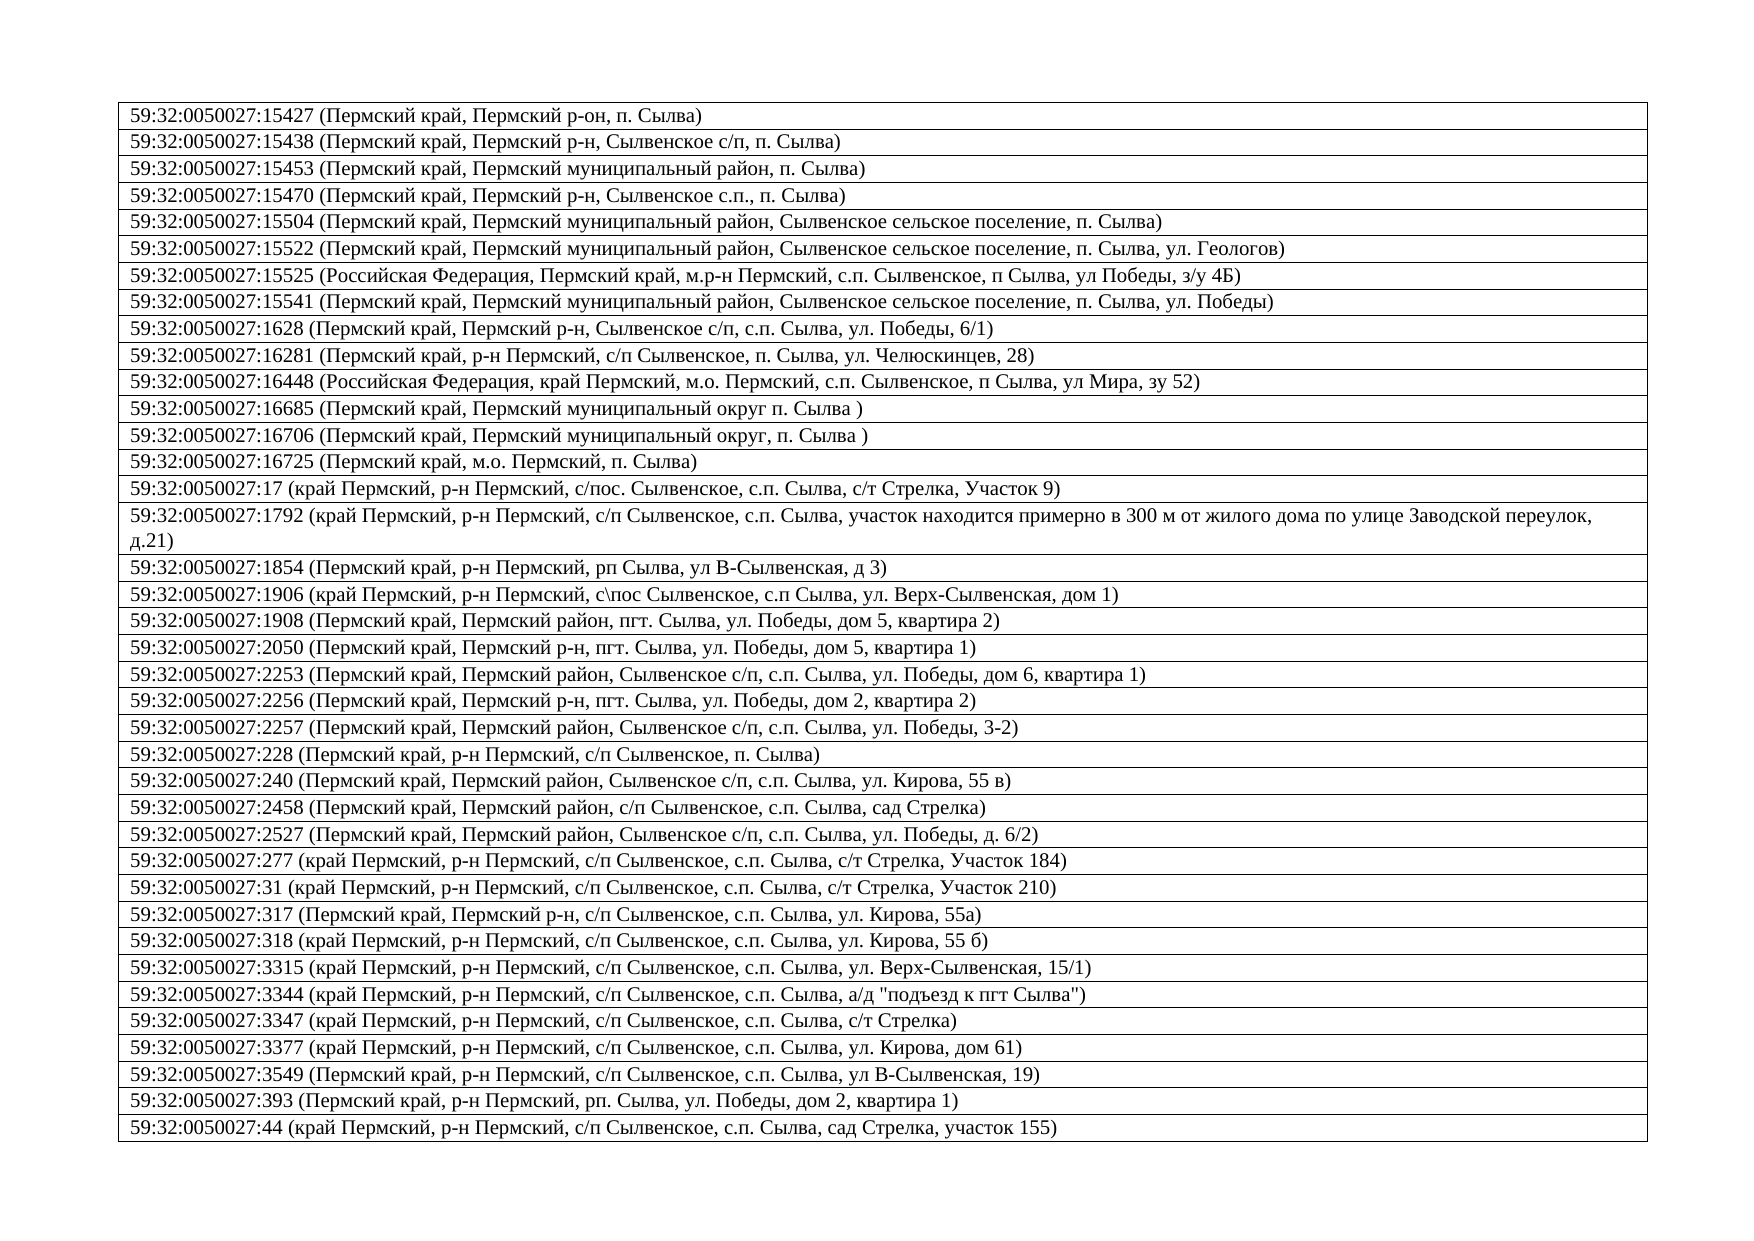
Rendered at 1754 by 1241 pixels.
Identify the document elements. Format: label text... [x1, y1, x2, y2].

table_cell 59:32:0050027:1628 (Пермский край, Пермский р-н, Сылвенское с/п, с.п. Сылва, ул. Победы, 6/1) [119, 316, 1647, 342]
table_cell 59:32:0050027:3347 (край Пермский, р-н Пермский, с/п Сылвенское, с.п. Сылва, с/т Стрелка) [119, 1008, 1647, 1034]
table_cell 59:32:0050027:2253 (Пермский край, Пермский район, Сылвенское с/п, с.п. Сылва, ул. Победы, дом 6, квартира 1) [119, 662, 1647, 687]
table_cell 59:32:0050027:277 (край Пермский, р-н Пермский, с/п Сылвенское, с.п. Сылва, с/т Стрелка, Участок 184) [119, 848, 1647, 874]
table_cell 59:32:0050027:1906 (край Пермский, р-н Пермский, с\пос Сылвенское, с.п Сылва, ул. Верх-Сылвенская, дом 1) [119, 582, 1647, 607]
table_cell 59:32:0050027:240 (Пермский край, Пермский район, Сылвенское с/п, с.п. Сылва, ул. Кирова, 55 в) [119, 768, 1647, 794]
table_cell 59:32:0050027:2256 (Пермский край, Пермский р-н, пгт. Сылва, ул. Победы, дом 2, квартира 2) [119, 688, 1647, 714]
table_cell 59:32:0050027:2527 (Пермский край, Пермский район, Сылвенское с/п, с.п. Сылва, ул. Победы, д. 6/2) [119, 822, 1647, 847]
table_cell 59:32:0050027:3315 (край Пермский, р-н Пермский, с/п Сылвенское, с.п. Сылва, ул. Верх-Сылвенская, 15/1) [119, 955, 1647, 981]
table_cell 59:32:0050027:1908 (Пермский край, Пермский район, пгт. Сылва, ул. Победы, дом 5, квартира 2) [119, 608, 1647, 634]
table_cell 59:32:0050027:16706 (Пермский край, Пермский муниципальный округ, п. Сылва ) [119, 423, 1647, 448]
table_cell 59:32:0050027:3377 (край Пермский, р-н Пермский, с/п Сылвенское, с.п. Сылва, ул. Кирова, дом 61) [119, 1035, 1647, 1061]
table_cell 59:32:0050027:15453 (Пермский край, Пермский муниципальный район, п. Сылва) [119, 156, 1647, 182]
table_cell 59:32:0050027:2458 (Пермский край, Пермский район, с/п Сылвенское, с.п. Сылва, сад Стрелка) [119, 795, 1647, 821]
table_cell 59:32:0050027:3549 (Пермский край, р-н Пермский, с/п Сылвенское, с.п. Сылва, ул В-Сылвенская, 19) [119, 1062, 1647, 1087]
table_cell 59:32:0050027:318 (край Пермский, р-н Пермский, с/п Сылвенское, с.п. Сылва, ул. Кирова, 55 б) [119, 928, 1647, 954]
table_cell 59:32:0050027:228 (Пермский край, р-н Пермский, с/п Сылвенское, п. Сылва) [119, 742, 1647, 767]
table_cell 59:32:0050027:16685 (Пермский край, Пермский муниципальный округ п. Сылва ) [119, 396, 1647, 422]
table_cell 59:32:0050027:3344 (край Пермский, р-н Пермский, с/п Сылвенское, с.п. Сылва, а/д "подъезд к пгт Сылва") [119, 982, 1647, 1007]
table_cell 59:32:0050027:15522 (Пермский край, Пермский муниципальный район, Сылвенское сельское поселение, п. Сылва, ул. Геологов) [119, 236, 1647, 262]
table_cell 59:32:0050027:44 (край Пермский, р-н Пермский, с/п Сылвенское, с.п. Сылва, сад Стрелка, участок 155) [119, 1115, 1647, 1141]
table_cell 59:32:0050027:2257 (Пермский край, Пермский район, Сылвенское с/п, с.п. Сылва, ул. Победы, 3-2) [119, 715, 1647, 741]
table_cell 59:32:0050027:16448 (Российская Федерация, край Пермский, м.о. Пермский, с.п. Сылвенское, п Сылва, ул Мира, зу 52) [119, 370, 1647, 395]
table_cell 59:32:0050027:15525 (Российская Федерация, Пермский край, м.р-н Пермский, с.п. Сылвенское, п Сылва, ул Победы, з/у 4Б) [119, 263, 1647, 288]
table_cell 59:32:0050027:16725 (Пермский край, м.о. Пермский, п. Сылва) [119, 450, 1647, 475]
table_cell 59:32:0050027:1854 (Пермский край, р-н Пермский, рп Сылва, ул В-Сылвенская, д 3) [119, 555, 1647, 581]
table_cell 59:32:0050027:15541 (Пермский край, Пермский муниципальный район, Сылвенское сельское поселение, п. Сылва, ул. Победы) [119, 290, 1647, 315]
table_cell 59:32:0050027:15438 (Пермский край, Пермский р-н, Сылвенское с/п, п. Сылва) [119, 130, 1647, 155]
table_cell 59:32:0050027:2050 (Пермский край, Пермский р-н, пгт. Сылва, ул. Победы, дом 5, квартира 1) [119, 635, 1647, 661]
table_cell 59:32:0050027:15470 (Пермский край, Пермский р-н, Сылвенское с.п., п. Сылва) [119, 183, 1647, 208]
table_cell 59:32:0050027:15504 (Пермский край, Пермский муниципальный район, Сылвенское сельское поселение, п. Сылва) [119, 210, 1647, 235]
table_cell 59:32:0050027:317 (Пермский край, Пермский р-н, с/п Сылвенское, с.п. Сылва, ул. Кирова, 55а) [119, 902, 1647, 927]
table_cell 59:32:0050027:15427 (Пермский край, Пермский р-он, п. Сылва) [119, 103, 1647, 128]
table_cell 59:32:0050027:1792 (край Пермский, р-н Пермский, с/п Сылвенское, с.п. Сылва, участок находится примерно в 300 м от жилого дома по улице Заводской переулок, д.21) [119, 503, 1647, 554]
table_cell 59:32:0050027:16281 (Пермский край, р-н Пермский, с/п Сылвенское, п. Сылва, ул. Челюскинцев, 28) [119, 343, 1647, 368]
table_cell 59:32:0050027:393 (Пермский край, р-н Пермский, рп. Сылва, ул. Победы, дом 2, квартира 1) [119, 1088, 1647, 1114]
table_cell 59:32:0050027:17 (край Пермский, р-н Пермский, с/пос. Сылвенское, с.п. Сылва, с/т Стрелка, Участок 9) [119, 476, 1647, 502]
table_cell 59:32:0050027:31 (край Пермский, р-н Пермский, с/п Сылвенское, с.п. Сылва, с/т Стрелка, Участок 210) [119, 875, 1647, 901]
